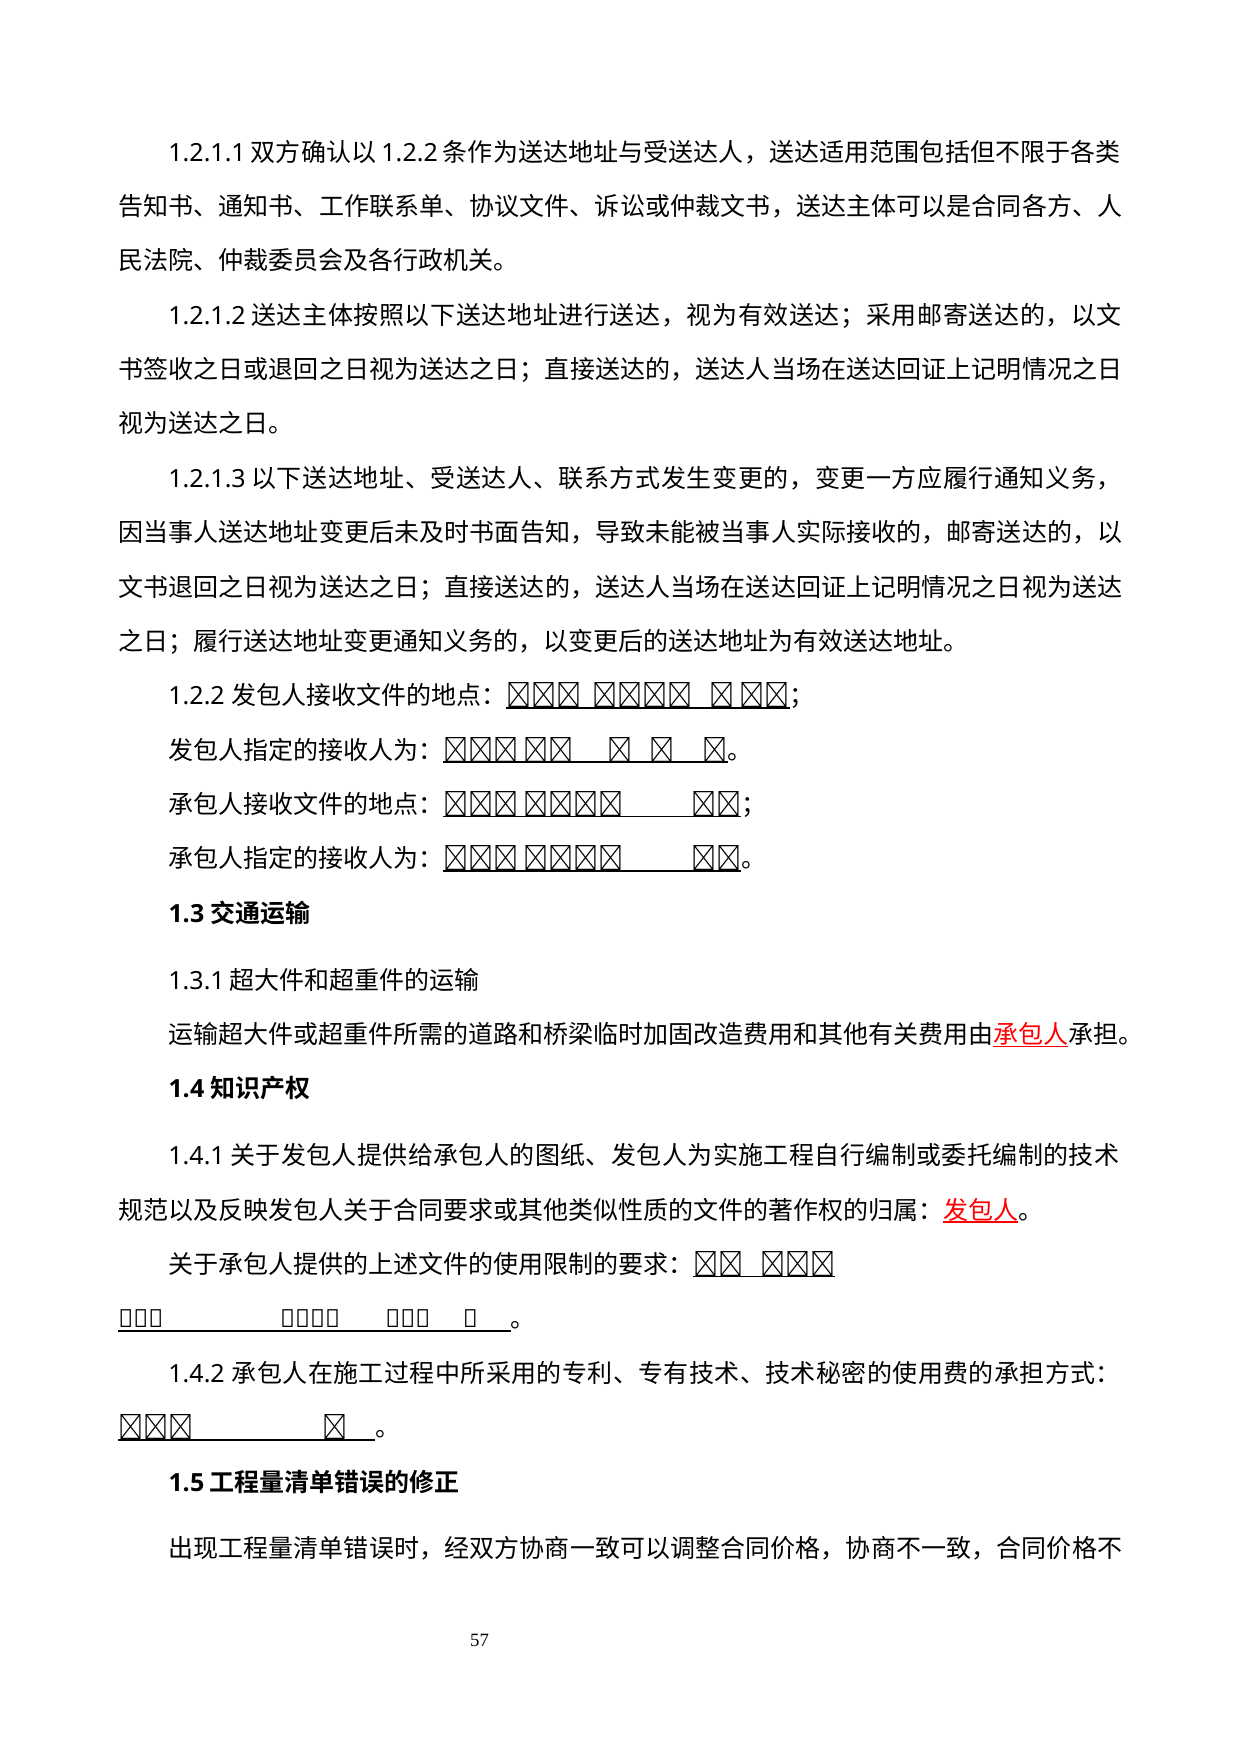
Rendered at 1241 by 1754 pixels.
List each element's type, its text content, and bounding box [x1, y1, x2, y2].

text 1.4.1关于发包人提供给承包人的图纸、发包人为实施工程自行编制或委托编制的技术规范以及反映发包人关于合同要求或其他类似性质的文件的著作权的归属：发包人。 [118, 1136, 1122, 1226]
text 1.2.1.2送达主体按照以下送达地址进行送达，视为有效送达；采用邮寄送达的，以文书签收之日或退回之日视为送达之日；直接送达的，送达人当场在送达回证上记明情况之日视为送达之日。 [118, 295, 1122, 440]
text 发包人指定的接收人为：    。 [118, 730, 1122, 766]
text 1.2.2 发包人接收文件的地点：   ； [118, 676, 1122, 712]
text 1.4.2 承包人在施工过程中所采用的专利、专有技术、技术秘密的使用费的承担方式：  。 [118, 1353, 1122, 1444]
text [118, 1529, 1122, 1565]
text 1.2.1.1双方确认以1.2.2条作为送达地址与受送达人，送达适用范围包括但不限于各类告知书、通知书、工作联系单、协议文件、诉讼或仲裁文书，送达主体可以是合同各方、人民法院、仲裁委员会及各行政机关。 [118, 132, 1122, 277]
text 运输超大件或超重件所需的道路和桥梁临时加固改造费用和其他有关费用由承包人承担。 [118, 1014, 1122, 1051]
text 1.3.1超大件和超重件的运输 [118, 960, 1122, 996]
text     。 [118, 1299, 1122, 1335]
text 承包人指定的接收人为：  。 [118, 839, 1122, 875]
text 1.4 知识产权 [118, 1069, 1122, 1105]
text 1.2.1.3以下送达地址、受送达人、联系方式发生变更的，变更一方应履行通知义务，因当事人送达地址变更后未及时书面告知，导致未能被当事人实际接收的，邮寄送达的，以文书退回之日视为送达之日；直接送达的，送达人当场在送达回证上记明情况之日视为送达之日；履行送达地址变更通知义务的，以变更后的送达地址为有效送达地址。 [118, 458, 1122, 658]
text 承包人接收文件的地点：  ； [118, 784, 1122, 821]
text 关于承包人提供的上述文件的使用限制的要求：  [118, 1244, 1122, 1281]
text 1.5工程量清单错误的修正 [118, 1462, 1122, 1498]
text 1.3 交通运输 [118, 893, 1122, 929]
